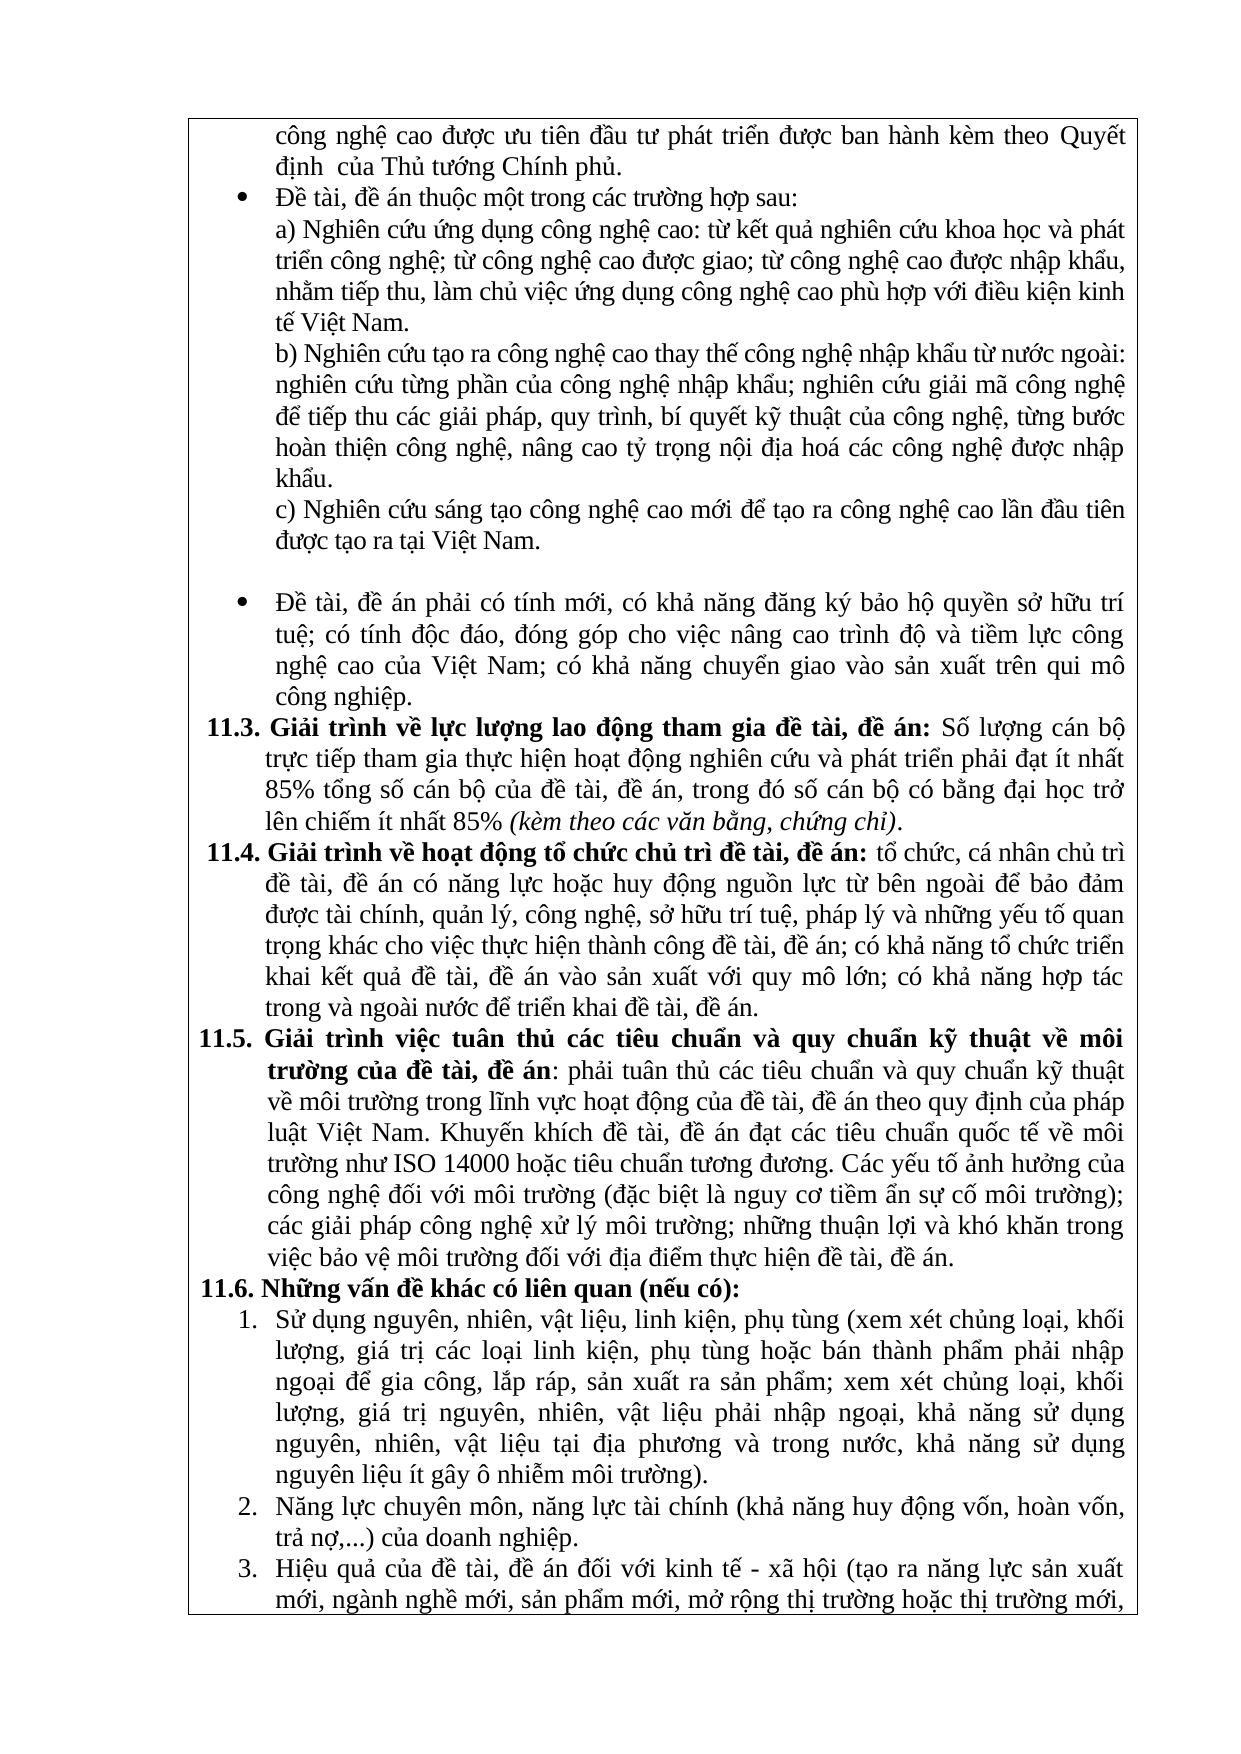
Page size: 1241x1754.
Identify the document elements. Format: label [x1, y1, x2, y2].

table_cell [189, 119, 1137, 1614]
